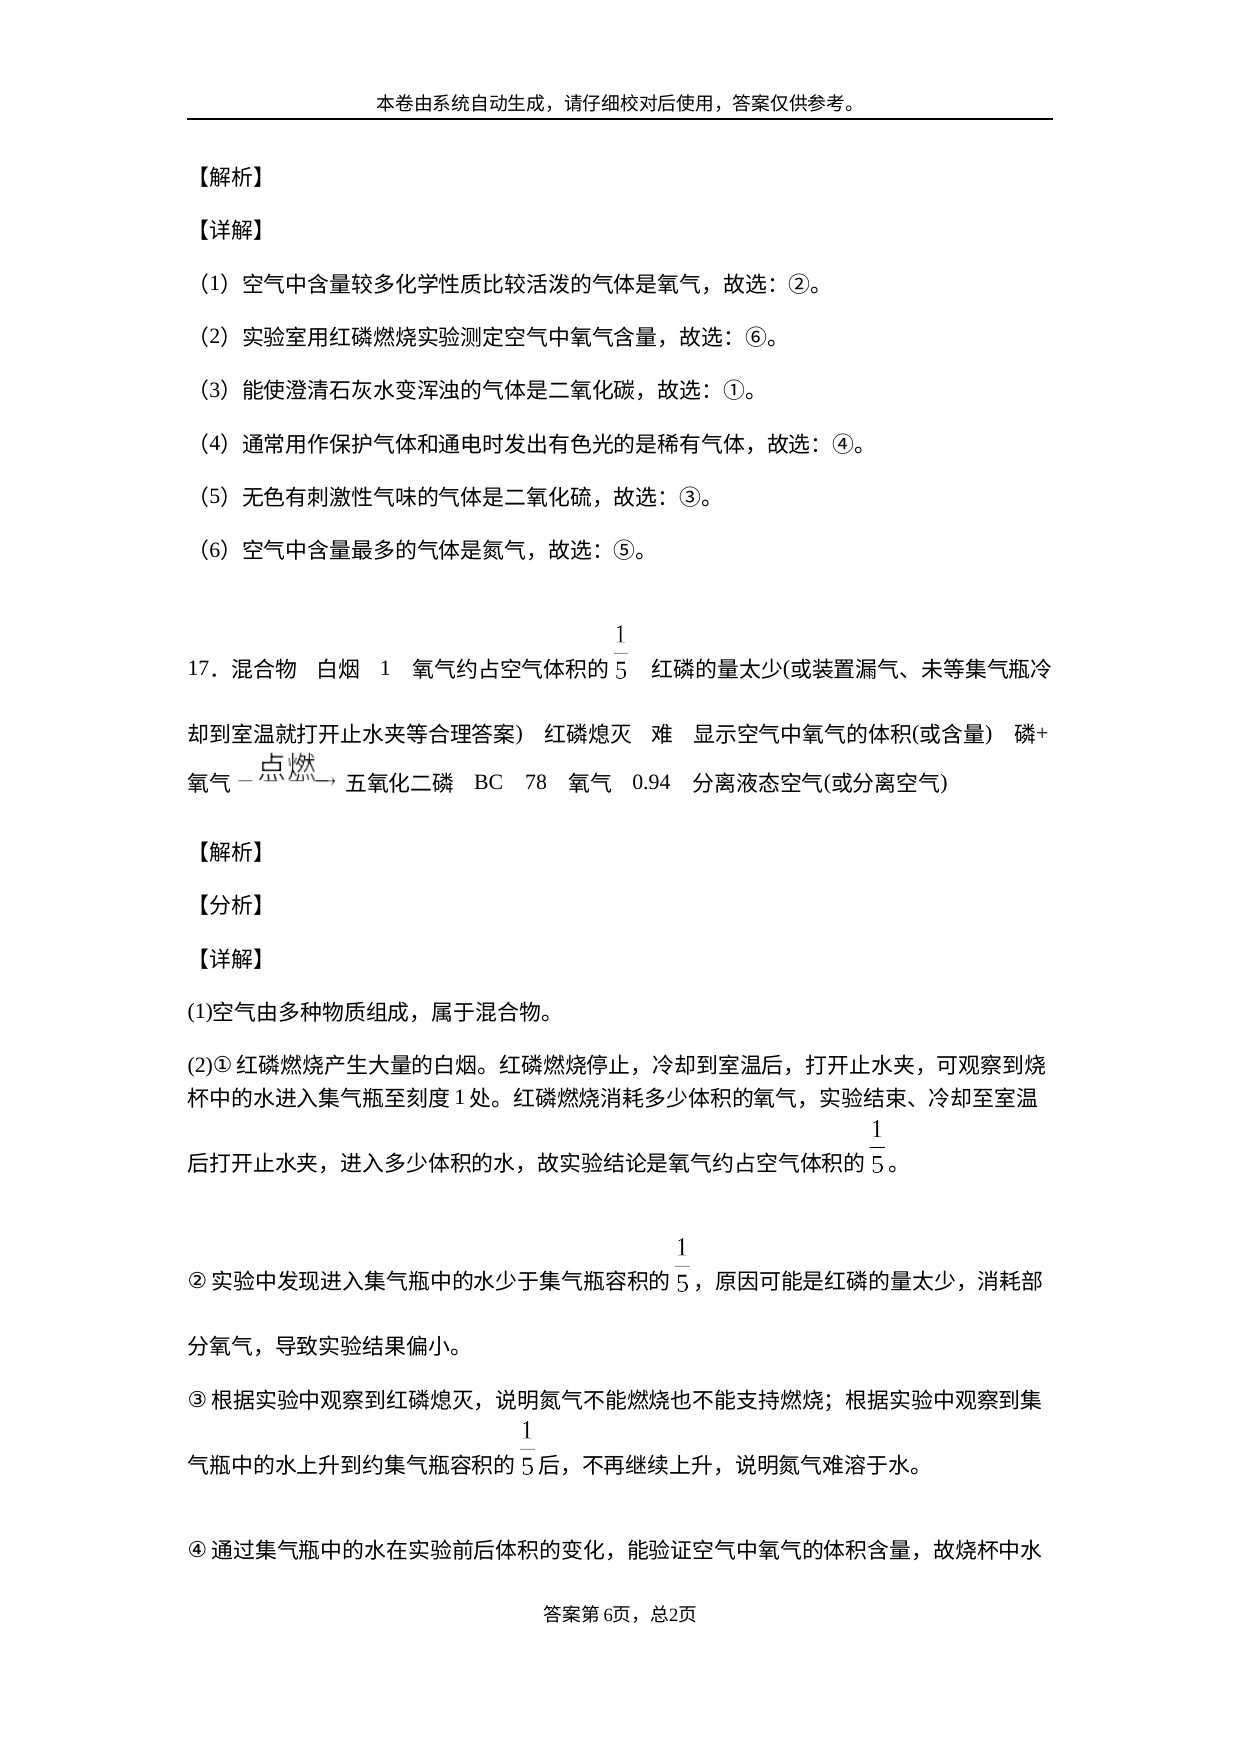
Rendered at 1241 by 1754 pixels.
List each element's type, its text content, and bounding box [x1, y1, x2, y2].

text 【解析】 [187, 160, 1053, 192]
text （5）无色有刺激性气味的气体是二氧化硫，故选：③。 [187, 480, 1053, 512]
text （3）能使澄清石灰水变浑浊的气体是二氧化碳，故选：①。 [187, 373, 1053, 406]
text ③根据实验中观察到红磷熄灭，说明氮气不能燃烧也不能支持燃烧；根据实验中观察到集气瓶中的水上升到约集气瓶容积的后，不再继续上升，说明氮气难溶于水。 [187, 1382, 1053, 1512]
text 【解析】 [187, 835, 1053, 867]
text 17．混合物 白烟 1 氧气约占空气体积的 红磷的量太少(或装置漏气、未等集气瓶冷却到室温就打开止水夹等合理答案) 红磷熄灭 难 显示空气中氧气的体积(或含量) 磷+氧气五氧化二磷 BC 78 氧气 0.94 分离液态空气(或分离空气) [187, 619, 1053, 814]
text (2)①红磷燃烧产生大量的白烟。红磷燃烧停止，冷却到室温后，打开止水夹，可观察到烧杯中的水进入集气瓶至刻度1处。红磷燃烧消耗多少体积的氧气，实验结束、冷却至室温后打开止水夹，进入多少体积的水，故实验结论是氧气约占空气体积的。 [187, 1048, 1053, 1211]
text （4）通常用作保护气体和通电时发出有色光的是稀有气体，故选：④。 [187, 426, 1053, 459]
text (1)空气由多种物质组成，属于混合物。 [187, 995, 1053, 1027]
text （2）实验室用红磷燃烧实验测定空气中氧气含量，故选：⑥。 [187, 320, 1053, 352]
text 【详解】 [187, 941, 1053, 974]
text 【分析】 [187, 888, 1053, 921]
text （1）空气中含量较多化学性质比较活泼的气体是氧气，故选：②。 [187, 266, 1053, 299]
text 【详解】 [187, 213, 1053, 246]
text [187, 1533, 1053, 1566]
text （6）空气中含量最多的气体是氮气，故选：⑤。 [187, 533, 1053, 598]
text ②实验中发现进入集气瓶中的水少于集气瓶容积的，原因可能是红磷的量太少，消耗部分氧气，导致实验结果偏小。 [187, 1231, 1053, 1361]
